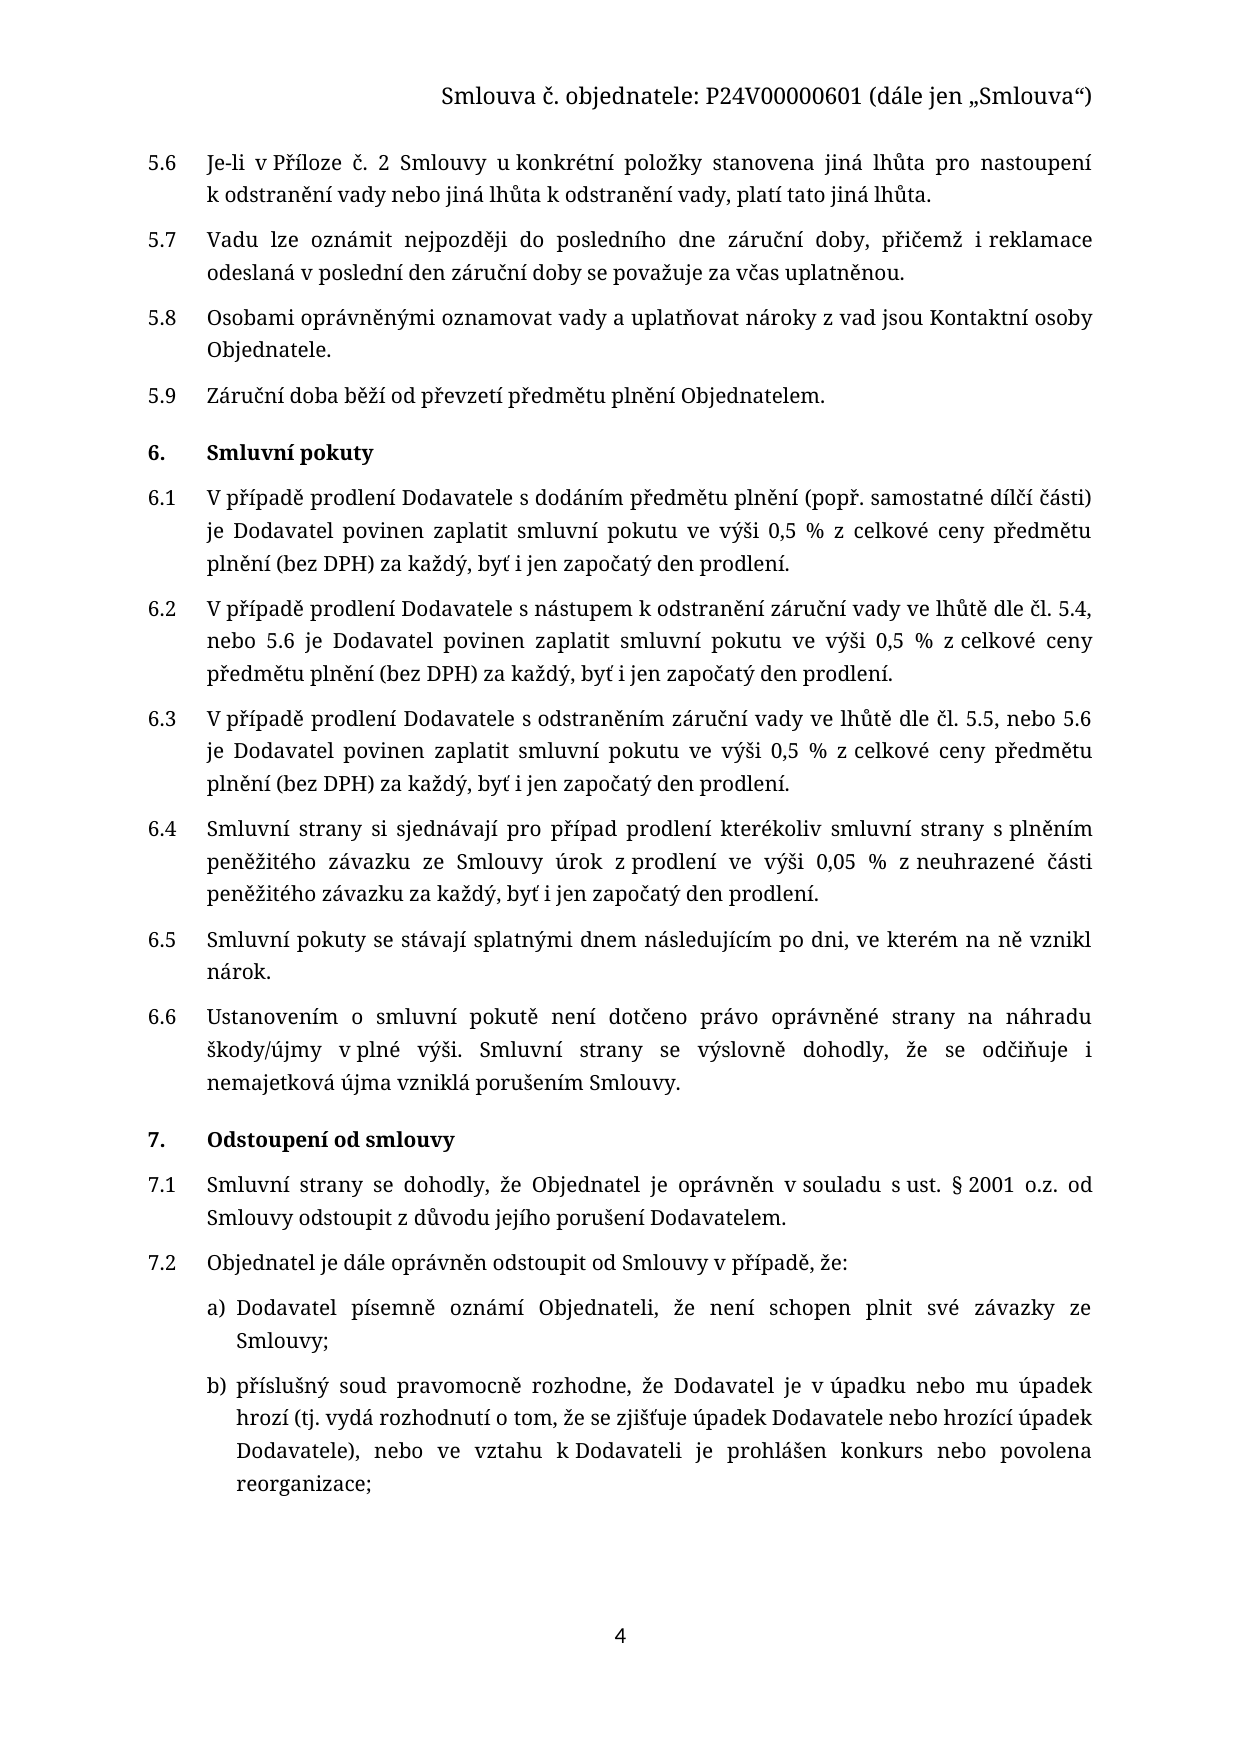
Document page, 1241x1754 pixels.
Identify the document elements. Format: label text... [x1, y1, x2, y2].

list Záruční doba běží od převzetí předmětu plnění Objednatelem. [148, 381, 1093, 409]
list Objednatel je dále oprávněn odstoupit od Smlouvy v případě, že: [148, 1248, 1093, 1276]
list Ustanovením o smluvní pokutě není dotčeno právo oprávněné strany na náhradu škody/újmy v plné výši. Smluvní strany se výslovně dohodly, že se odčiňuje i nemajetková újma vzniklá porušením Smlouvy. [148, 1002, 1093, 1096]
list V případě prodlení Dodavatele s dodáním předmětu plnění (popř. samostatné dílčí části) je Dodavatel povinen zaplatit smluvní pokutu ve výši 0,5 % z celkové ceny předmětu plnění (bez DPH) za každý, byť i jen započatý den prodlení. [148, 483, 1093, 577]
list Smluvní strany si sjednávají pro případ prodlení kterékoliv smluvní strany s plněním peněžitého závazku ze Smlouvy úrok z prodlení ve výši 0,05 % z neuhrazené části peněžitého závazku za každý, byť i jen započatý den prodlení. [148, 814, 1093, 908]
list Smluvní pokuty [148, 438, 1093, 467]
list příslušný soud pravomocně rozhodne, že Dodavatel je v úpadku nebo mu úpadek hrozí (tj. vydá rozhodnutí o tom, že se zjišťuje úpadek Dodavatele nebo hrozící úpadek Dodavatele), nebo ve vztahu k Dodavateli je prohlášen konkurs nebo povolena reorganizace; [207, 1371, 1093, 1497]
list V případě prodlení Dodavatele s odstraněním záruční vady ve lhůtě dle čl. 5.5, nebo 5.6 je Dodavatel povinen zaplatit smluvní pokutu ve výši 0,5 % z celkové ceny předmětu plnění (bez DPH) za každý, byť i jen započatý den prodlení. [148, 704, 1093, 798]
list Dodavatel písemně oznámí Objednateli, že není schopen plnit své závazky ze Smlouvy; [207, 1293, 1093, 1354]
list Je-li v Příloze č. 2 Smlouvy u konkrétní položky stanovena jiná lhůta pro nastoupení k odstranění vady nebo jiná lhůta k odstranění vady, platí tato jiná lhůta. [148, 148, 1093, 209]
list V případě prodlení Dodavatele s nástupem k odstranění záruční vady ve lhůtě dle čl. 5.4, nebo 5.6 je Dodavatel povinen zaplatit smluvní pokutu ve výši 0,5 % z celkové ceny předmětu plnění (bez DPH) za každý, byť i jen započatý den prodlení. [148, 594, 1093, 687]
list Osobami oprávněnými oznamovat vady a uplatňovat nároky z vad jsou Kontaktní osoby Objednatele. [148, 303, 1093, 364]
list Odstoupení od smlouvy [148, 1125, 1093, 1154]
list Smluvní strany se dohodly, že Objednatel je oprávněn v souladu s ust. § 2001 o.z. od Smlouvy odstoupit z důvodu jejího porušení Dodavatelem. [148, 1170, 1093, 1231]
list Smluvní pokuty se stávají splatnými dnem následujícím po dni, ve kterém na ně vznikl nárok. [148, 925, 1093, 986]
list Vadu lze oznámit nejpozději do posledního dne záruční doby, přičemž i reklamace odeslaná v poslední den záruční doby se považuje za včas uplatněnou. [148, 225, 1093, 286]
